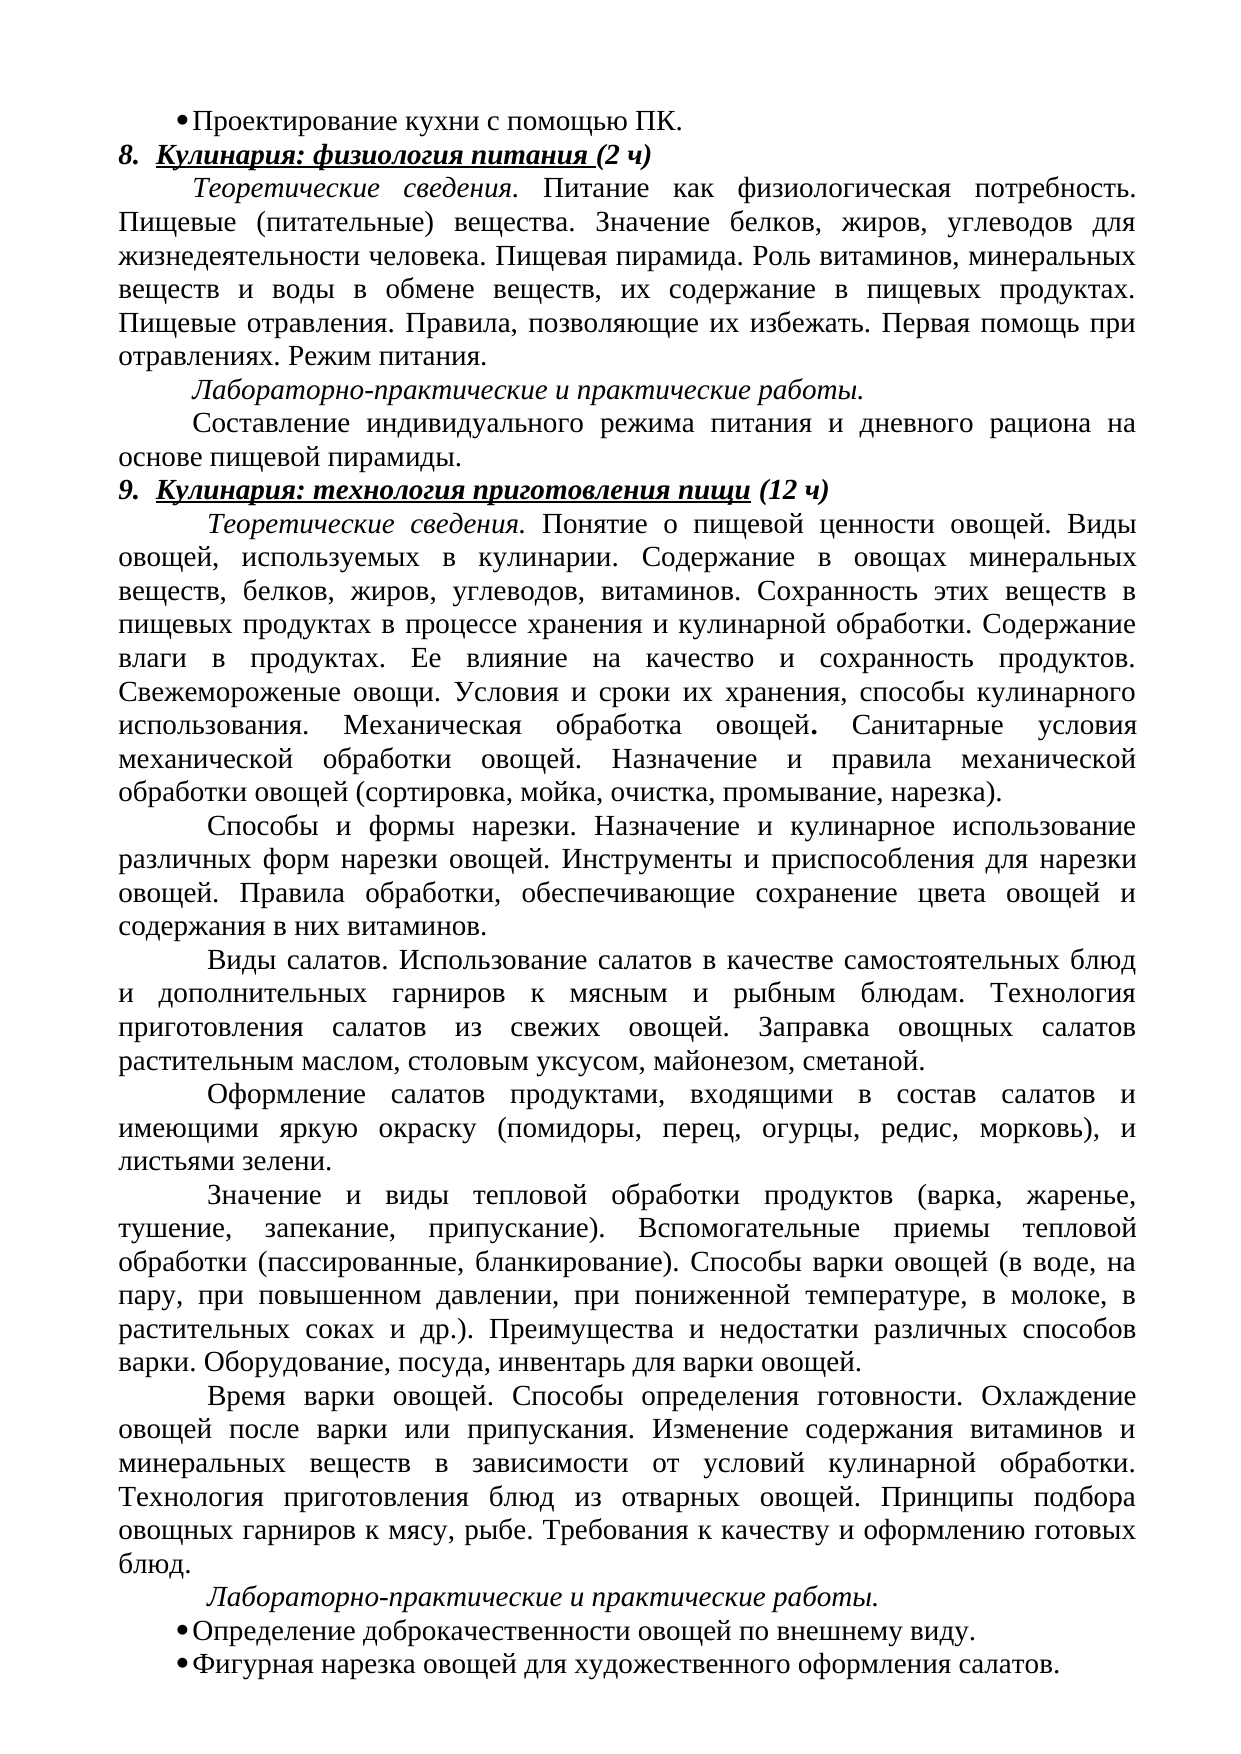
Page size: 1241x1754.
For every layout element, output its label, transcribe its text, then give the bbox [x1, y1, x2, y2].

text Лабораторно-практические и практические работы. [118, 1579, 1137, 1613]
list Проектирование кухни с помощью ПК. [118, 103, 1137, 137]
list Кулинария: технология приготовления пищи (12 ч) [118, 472, 1137, 506]
text Оформление салатов продуктами, входящими в состав салатов и имеющими яркую окраску (помидоры, перец, огурцы, редис, морковь), и листьями зелени. [118, 1076, 1137, 1177]
text Составление индивидуального режима питания и дневного рациона на основе пищевой пирамиды. [118, 405, 1137, 472]
text Значение и виды тепловой обработки продуктов (варка, жаренье, тушение, запекание, припускание). Вспомогательные приемы тепловой обработки (пассированные, бланкирование). Способы варки овощей (в воде, на пару, при повышенном давлении, при пониженной температуре, в молоке, в растительных соках и др.). Преимущества и недостатки различных способов варки. Оборудование, посуда, инвентарь для варки овощей. [118, 1177, 1137, 1378]
text Лабораторно-практические и практические работы. [118, 372, 1137, 405]
list Определение доброкачественности овощей по внешнему виду. [118, 1613, 1137, 1647]
text Способы и формы нарезки. Назначение и кулинарное использование различных форм нарезки овощей. Инструменты и приспособления для нарезки овощей. Правила обработки, обеспечивающие сохранение цвета овощей и содержания в них витаминов. [118, 808, 1137, 942]
text Время варки овощей. Способы определения готовности. Охлаждение овощей после варки или припускания. Изменение содержания витаминов и минеральных веществ в зависимости от условий кулинарной обработки. Технология приготовления блюд из отварных овощей. Принципы подбора овощных гарниров к мясу, рыбе. Требования к качеству и оформлению готовых блюд. [118, 1378, 1137, 1579]
list Кулинария: физиология питания (2 ч) [118, 137, 1137, 171]
list Фигурная нарезка овощей для художественного оформления салатов. [118, 1647, 1137, 1680]
text Теоретические сведения. Питание как физиологическая потребность. Пищевые (питательные) вещества. Значение белков, жиров, углеводов для жизнедеятельности человека. Пищевая пирамида. Роль витаминов, минеральных веществ и воды в обмене веществ, их содержание в пищевых продуктах. Пищевые отравления. Правила, позволяющие их избежать. Первая помощь при отравлениях. Режим питания. [118, 171, 1137, 372]
text Виды салатов. Использование салатов в качестве самостоятельных блюд и дополнительных гарниров к мясным и рыбным блюдам. Технология приготовления салатов из свежих овощей. Заправка овощных салатов растительным маслом, столовым уксусом, майонезом, сметаной. [118, 942, 1137, 1076]
text Теоретические сведения. Понятие о пищевой ценности овощей. Виды овощей, используемых в кулинарии. Содержание в овощах минеральных веществ, белков, жиров, углеводов, витаминов. Сохранность этих веществ в пищевых продуктах в процессе хранения и кулинарной обработки. Содержание влаги в продуктах. Ее влияние на качество и сохранность продуктов. Свежемороженые овощи. Условия и сроки их хранения, способы кулинарного использования. Механическая обработка овощей. Санитарные условия механической обработки овощей. Назначение и правила механической обработки овощей (сортировка, мойка, очистка, промывание, нарезка). [118, 506, 1137, 808]
